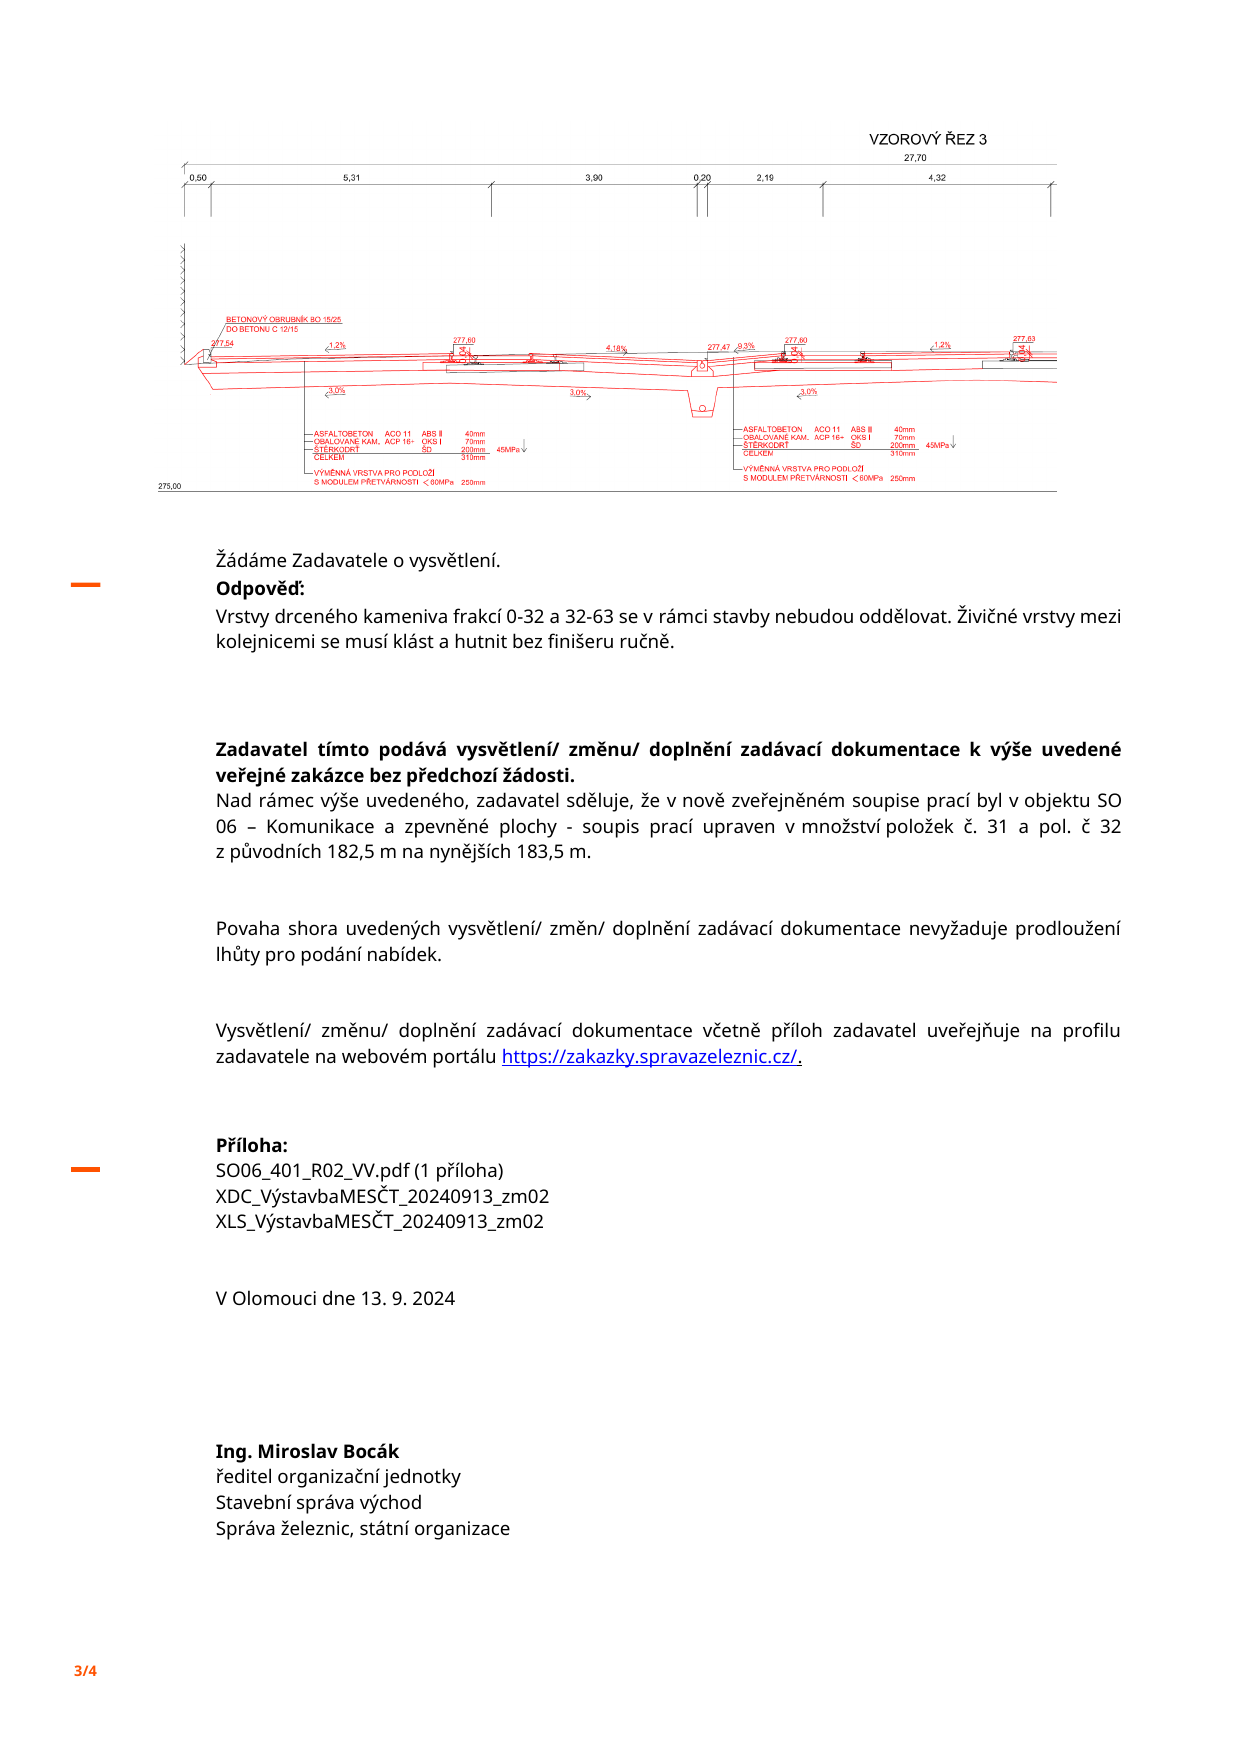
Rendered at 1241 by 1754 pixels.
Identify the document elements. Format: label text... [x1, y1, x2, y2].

text XDC_VýstavbaMESČT_20240913_zm02 [216, 1183, 1122, 1208]
text Stavební správa východ [216, 1489, 1122, 1515]
text SO06_401_R02_VV.pdf (1 příloha) [216, 1157, 1122, 1183]
text Žádáme Zadavatele o vysvětlení. [216, 386, 1122, 573]
picture [153, 121, 1057, 493]
text Odpověď: [216, 575, 1122, 601]
text ředitel organizační jednotky [216, 1464, 1122, 1489]
text Příloha: [216, 1132, 1122, 1157]
text Zadavatel tímto podává vysvětlení/ změnu/ doplnění zadávací dokumentace k výše uvedené veřejné zakázce bez předchozí žádosti. [216, 737, 1122, 788]
text Nad rámec výše uvedeného, zadavatel sděluje, že v nově zveřejněném soupise prací byl v objektu SO 06 – Komunikace a zpevněné plochy - soupis prací upraven v množství položek č. 31 a pol. č 32 z původních 182,5 m na nynějších 183,5 m. [216, 788, 1122, 864]
text Vysvětlení/ změnu/ doplnění zadávací dokumentace včetně příloh zadavatel uveřejňuje na profilu zadavatele na webovém portálu https://zakazky.spravazeleznic.cz/. [216, 1017, 1122, 1068]
text Ing. Miroslav Bocák [216, 1438, 1122, 1464]
text XLS_VýstavbaMESČT_20240913_zm02 [216, 1208, 1122, 1234]
text Vrstvy drceného kameniva frakcí 0-32 a 32-63 se v rámci stavby nebudou oddělovat. Živičné vrstvy mezi kolejnicemi se musí klást a hutnit bez finišeru ručně. [216, 603, 1122, 654]
text Správa železnic, státní organizace [216, 1515, 1122, 1540]
list Povaha shora uvedených vysvětlení/ změn/ doplnění zadávací dokumentace nevyžaduje prodloužení lhůty pro podání nabídek. [216, 915, 1122, 966]
text V Olomouci dne 13. 9. 2024 [216, 1285, 1122, 1311]
